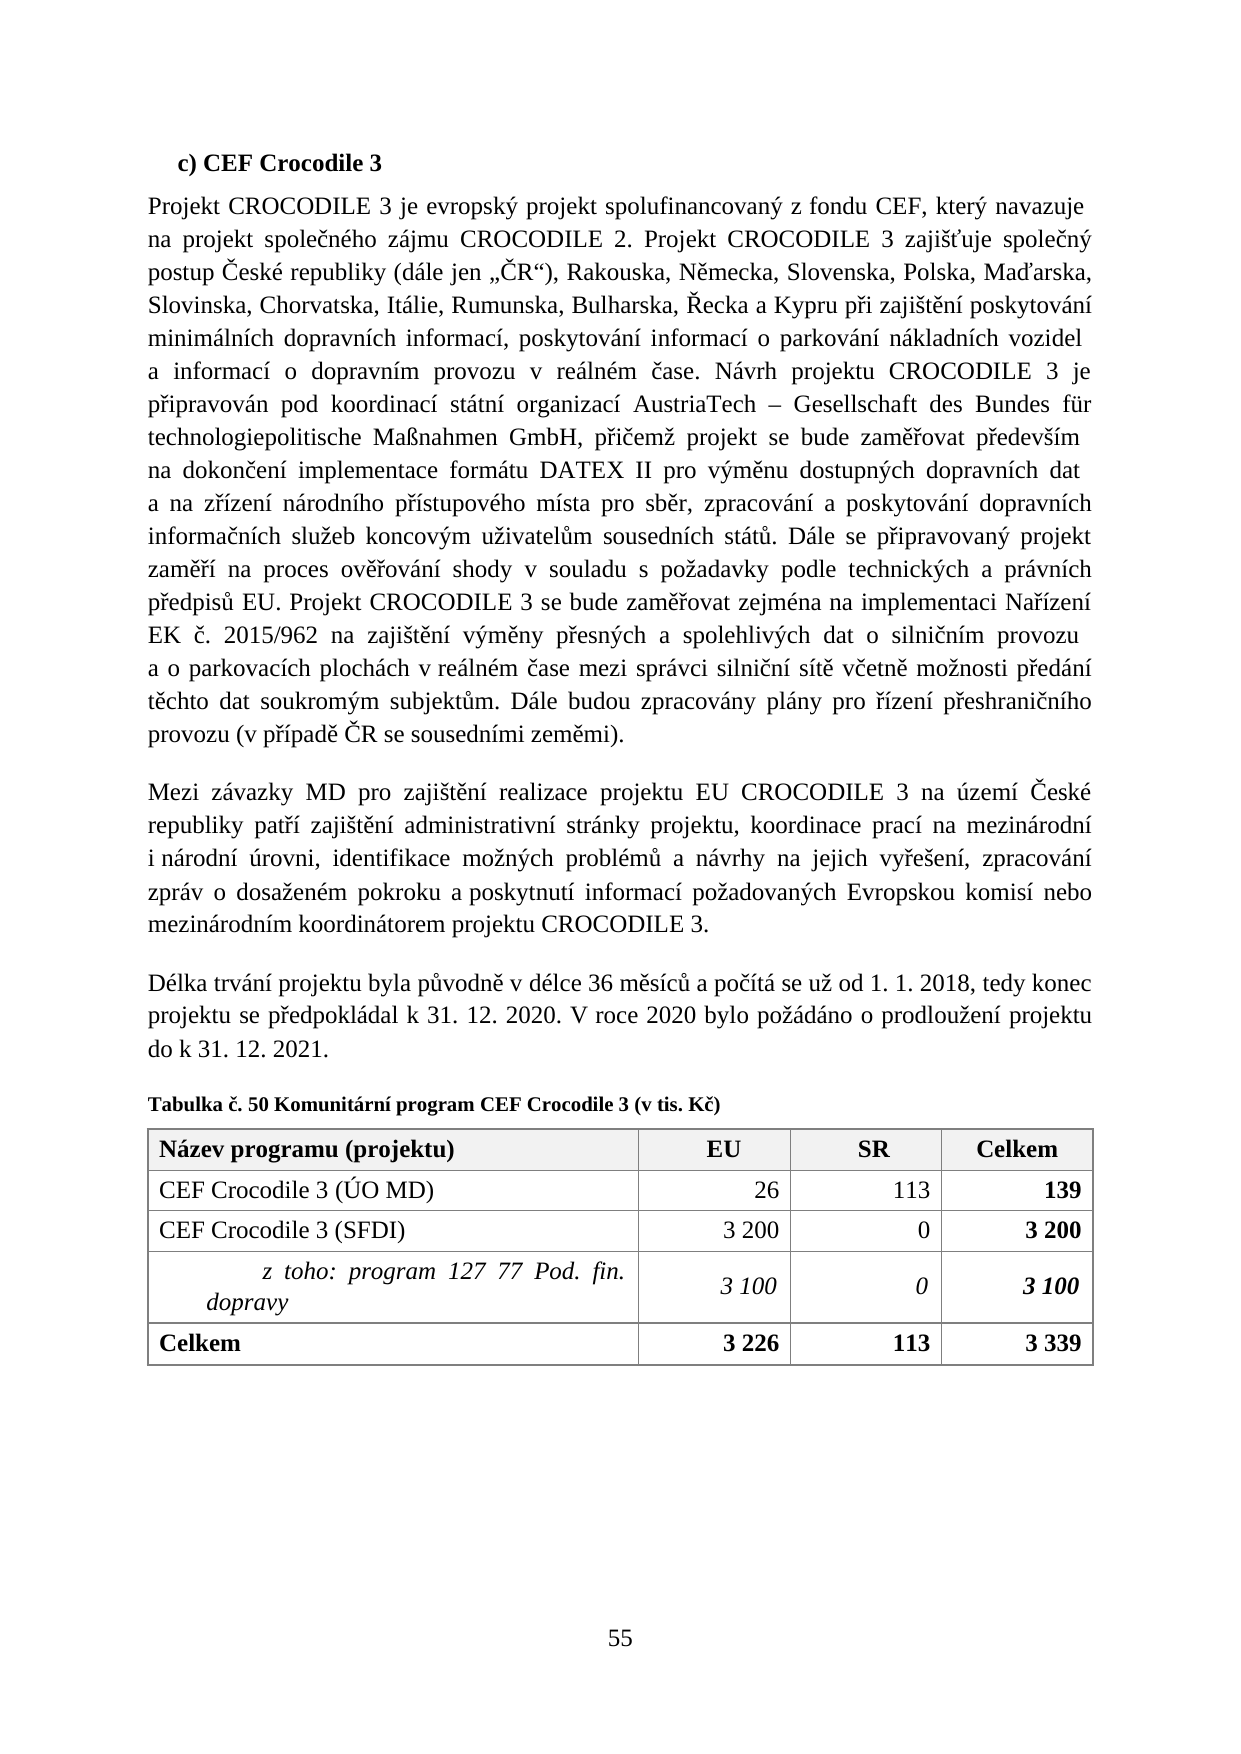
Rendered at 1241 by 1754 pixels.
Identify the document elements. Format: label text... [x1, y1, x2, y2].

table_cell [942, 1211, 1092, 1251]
text Mezi závazky MD pro zajištění realizace projektu EU CROCODILE 3 na území České republiky patří zajištění administrativní stránky projektu, koordinace prací na mezinárodní i národní úrovni, identifikace možných problémů a návrhy na jejich vyřešení, zpracování zpráv o dosaženém pokroku a poskytnutí informací požadovaných Evropskou komisí nebo mezinárodním koordinátorem projektu CROCODILE 3. [148, 777, 1093, 938]
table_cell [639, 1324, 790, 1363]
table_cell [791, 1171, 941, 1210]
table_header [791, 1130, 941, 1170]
subtitle c) CEF Crocodile 3 [148, 148, 1093, 176]
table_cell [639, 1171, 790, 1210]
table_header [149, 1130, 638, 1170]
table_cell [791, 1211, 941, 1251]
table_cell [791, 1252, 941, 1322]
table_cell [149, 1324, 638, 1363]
text Tabulka č. 50 Komunitární program CEF Crocodile 3 (v tis. Kč) [148, 1092, 1093, 1116]
text Délka trvání projektu byla původně v délce 36 měsíců a počítá se už od 1. 1. 2018, tedy konec projektu se předpokládal k 31. 12. 2020. V roce 2020 bylo požádáno o prodloužení projektu do k 31. 12. 2021. [148, 968, 1093, 1062]
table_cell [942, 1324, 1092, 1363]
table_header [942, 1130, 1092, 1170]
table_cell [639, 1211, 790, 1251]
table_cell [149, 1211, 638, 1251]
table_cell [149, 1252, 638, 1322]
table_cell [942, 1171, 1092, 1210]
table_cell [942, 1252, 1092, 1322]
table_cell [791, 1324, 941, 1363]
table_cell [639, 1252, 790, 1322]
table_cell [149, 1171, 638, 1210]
text Projekt CROCODILE 3 je evropský projekt spolufinancovaný z fondu CEF, který navazuje na projekt společného zájmu CROCODILE 2. Projekt CROCODILE 3 zajišťuje společný postup České republiky (dále jen „ČR“), Rakouska, Německa, Slovenska, Polska, Maďarska, Slovinska, Chorvatska, Itálie, Rumunska, Bulharska, Řecka a Kypru při zajištění poskytování minimálních dopravních informací, poskytování informací o parkování nákladních vozidel a informací o dopravním provozu v reálném čase. Návrh projektu CROCODILE 3 je připravován pod koordinací státní organizací AustriaTech – Gesellschaft des Bundes für technologiepolitische Maßnahmen GmbH, přičemž projekt se bude zaměřovat především na dokončení implementace formátu DATEX II pro výměnu dostupných dopravních dat a na zřízení národního přístupového místa pro sběr, zpracování a poskytování dopravních informačních služeb koncovým uživatelům sousedních států. Dále se připravovaný projekt zaměří na proces ověřování shody v souladu s požadavky podle technických a právních předpisů EU. Projekt CROCODILE 3 se bude zaměřovat zejména na implementaci Nařízení EK č. 2015/962 na zajištění výměny přesných a spolehlivých dat o silničním provozu a o parkovacích plochách v reálném čase mezi správci silniční sítě včetně možnosti předání těchto dat soukromým subjektům. Dále budou zpracovány plány pro řízení přeshraničního provozu (v případě ČR se sousedními zeměmi). [148, 191, 1093, 748]
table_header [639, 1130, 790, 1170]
